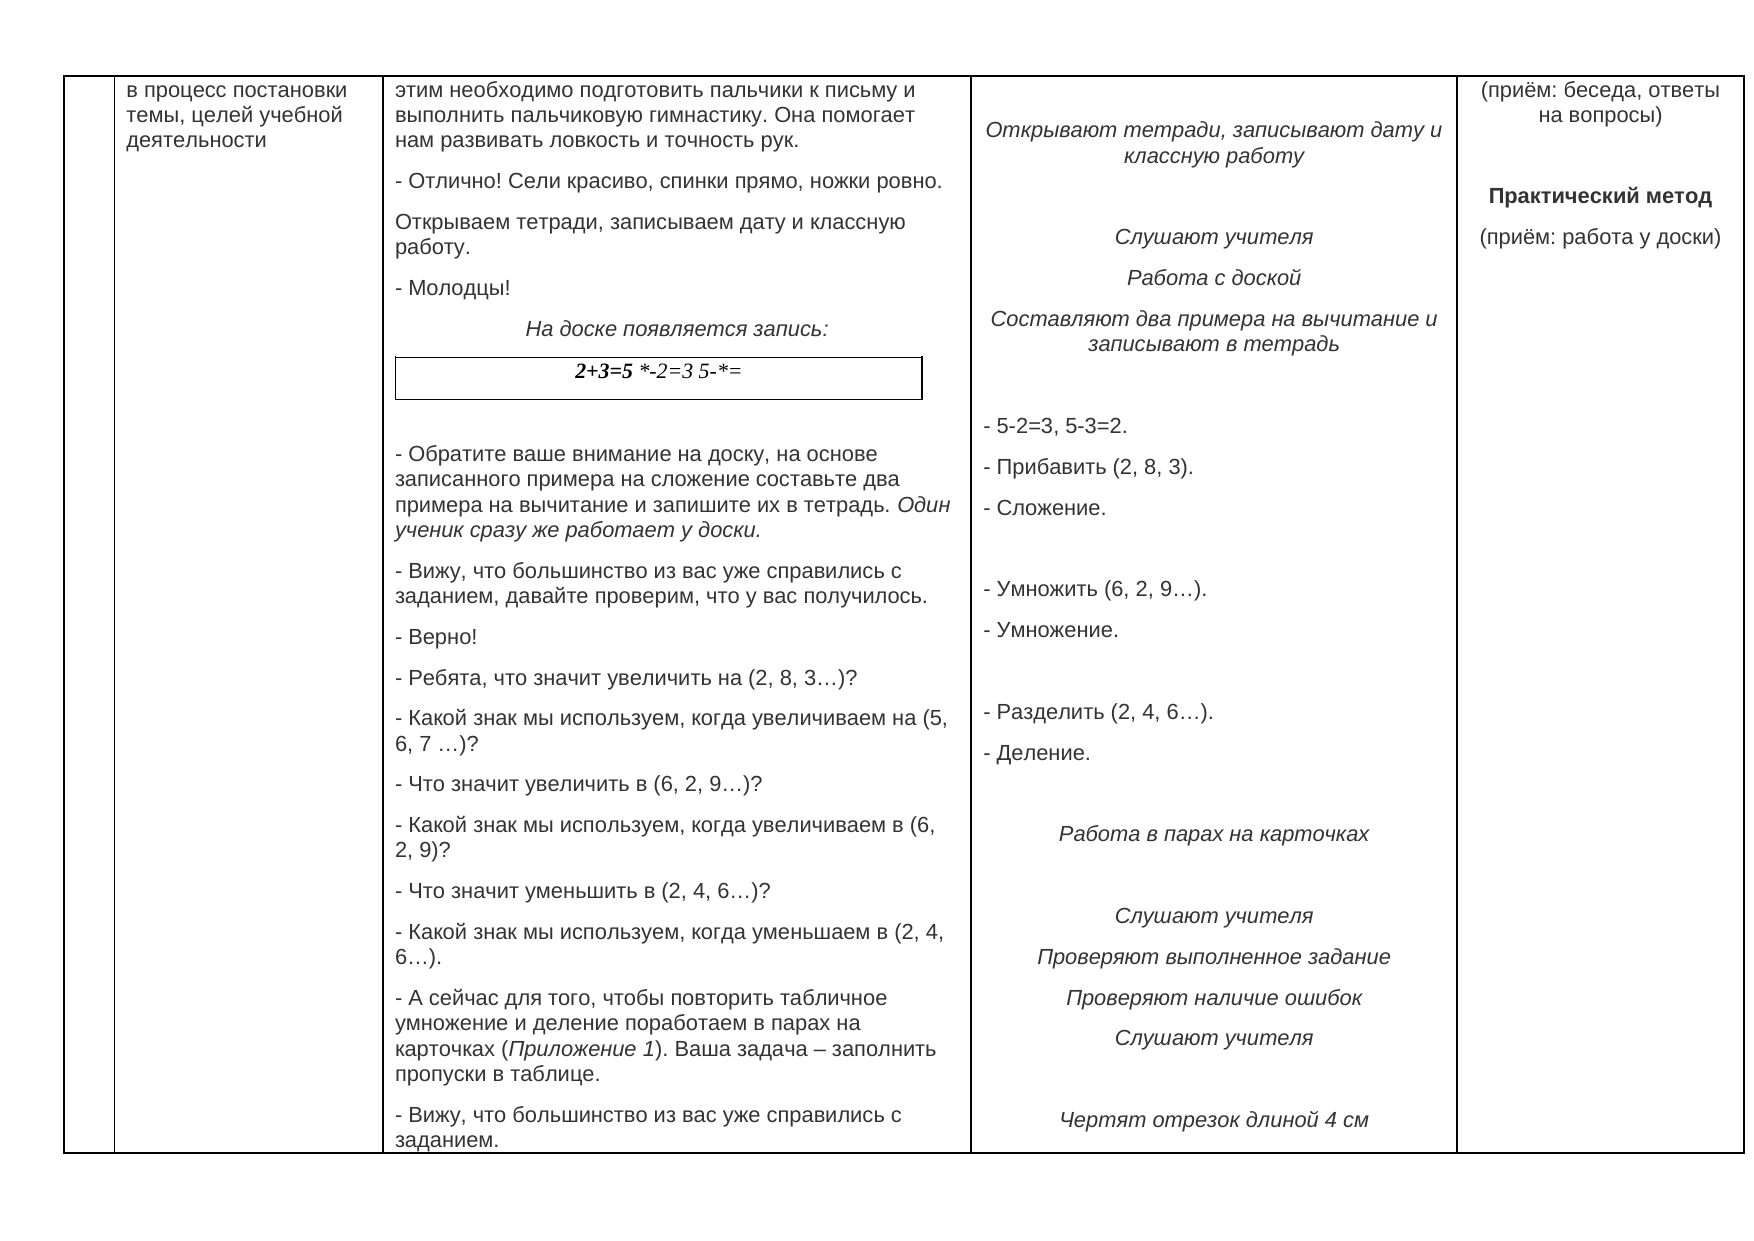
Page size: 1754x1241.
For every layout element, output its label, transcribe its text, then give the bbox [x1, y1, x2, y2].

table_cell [384, 77, 970, 1152]
table_cell 3 [65, 77, 114, 1152]
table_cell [1458, 77, 1743, 1152]
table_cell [972, 77, 1456, 1152]
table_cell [115, 77, 382, 1152]
